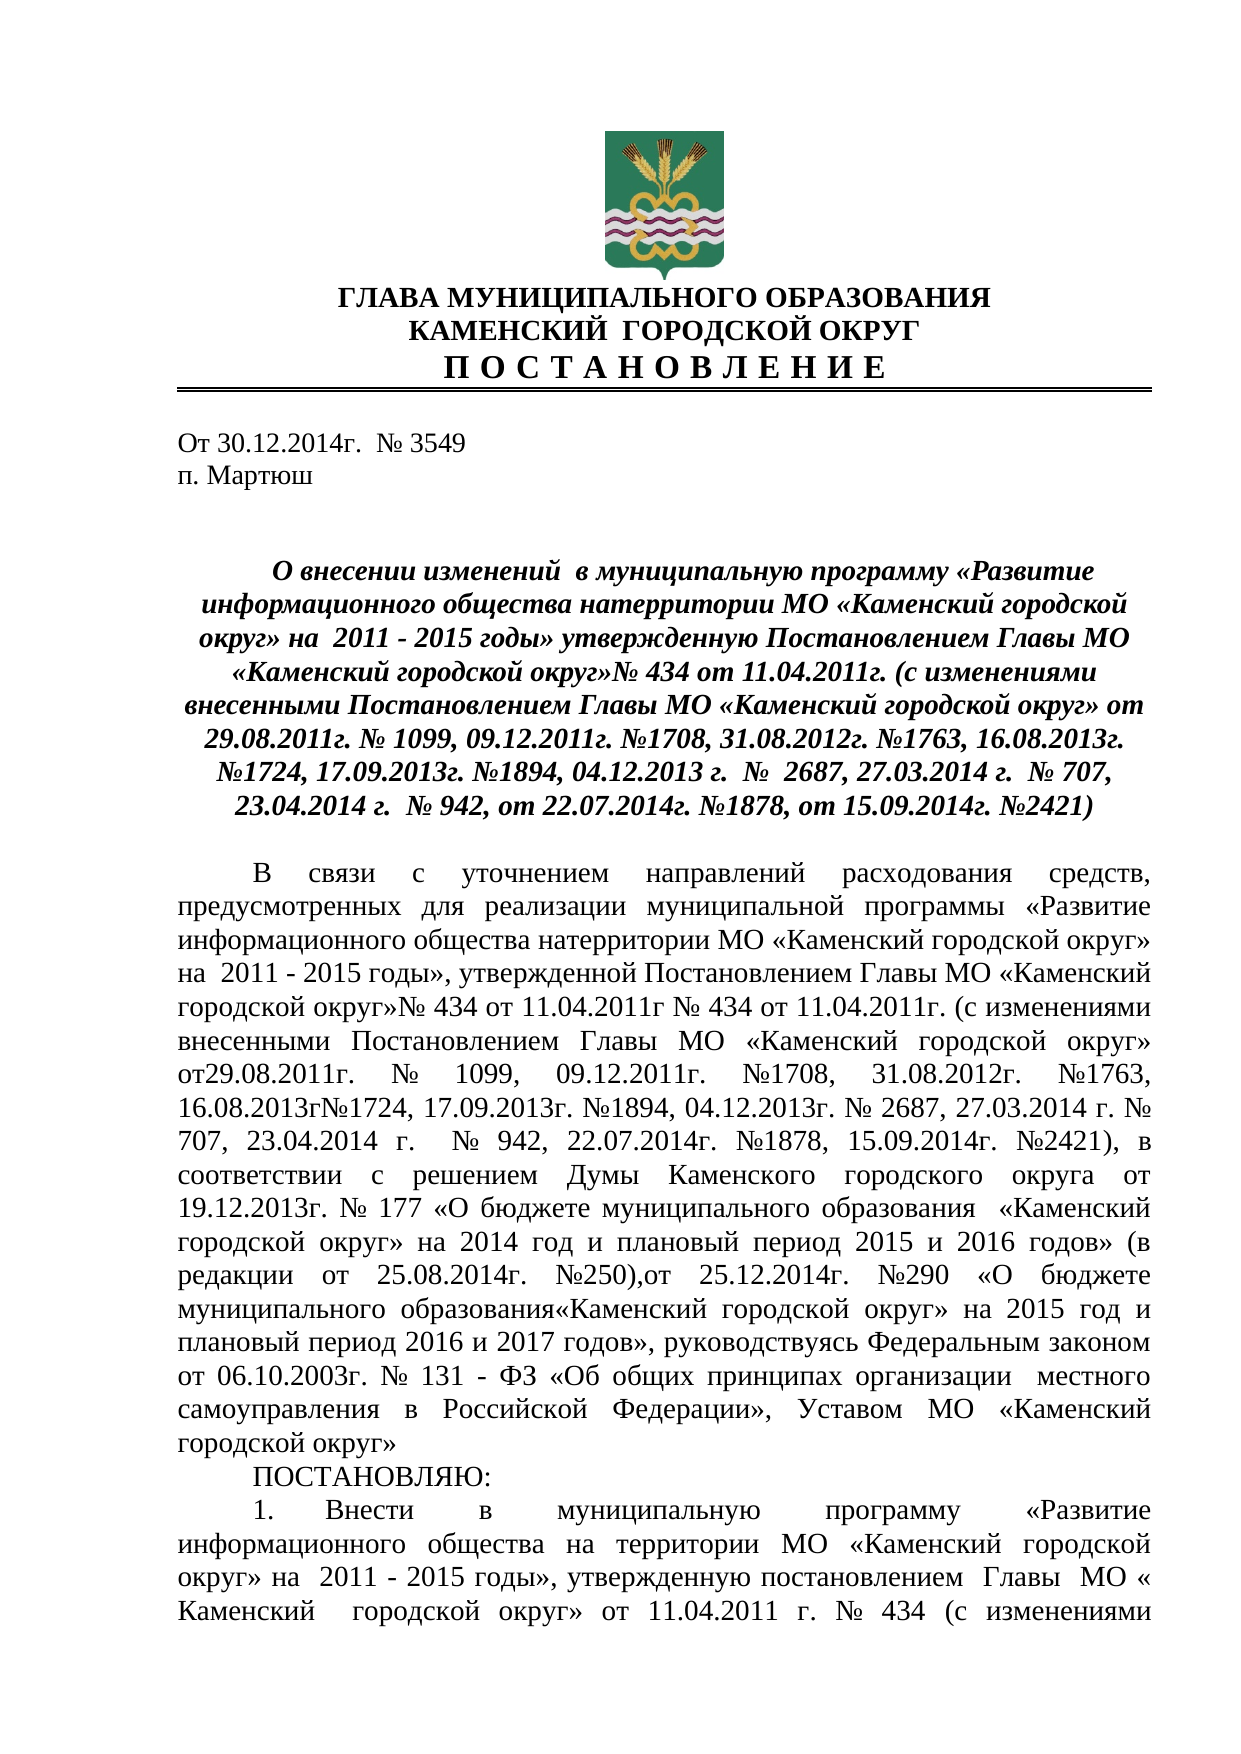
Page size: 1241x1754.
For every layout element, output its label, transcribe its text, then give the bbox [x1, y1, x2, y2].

text КАМЕНСКИЙ ГОРОДСКОЙ ОКРУГ [177, 313, 1152, 347]
text От 30.12.2014г. № 3549 [177, 426, 1152, 458]
subtitle О внесении изменений в муниципальную программу «Развитие информационного общества натерритории МО «Каменский городской округ» на 2011 - 2015 годы» утвержденную Постановлением Главы МО «Каменский городской округ»№ 434 от 11.04.2011г. (с изменениями внесенными Постановлением Главы МО «Каменский городской округ» от 29.08.2011г. № 1099, 09.12.2011г. №1708, 31.08.2012г. №1763, 16.08.2013г. №1724, 17.09.2013г. №1894, 04.12.. № 2687, 27.03.2014 г. № 707, 23.04.2014 г. № 942, от 22.07.2014г. №1878, от 15.09.2014г. №2421) [177, 553, 1152, 821]
picture [605, 131, 724, 280]
subtitle ПОСТАНОВЛЕНИЕ [177, 347, 1152, 387]
text В связи с уточнением направлений расходования средств, предусмотренных для реализации муниципальной программы «Развитие информационного общества натерритории МО «Каменский городской округ» на 2011 - 2015 годы», утвержденной Постановлением Главы МО «Каменский городской округ»№ 434 от 11.04.2011г № 434 от 11.04.2011г. (с изменениями внесенными Постановлением Главы МО «Каменский городской округ» от29.08.2011г. № 1099, 09.12.2011г. №1708, 31.08.2012г. №1763, 16.08.2013г№1724, 17.09.2013г. №1894, 04.12.2013г. № 2687, 27.03.2014 г. № 707, 23.04.2014 г. № 942, 22.07.2014г. №1878, 15.09.2014г. №2421), в соответствии с решением Думы Каменского городского округа от 19.12.2013г. № 177 «О бюджете муниципального образования «Каменский городской округ» на 2014 год и плановый период 2015 и 2016 годов» (в редакции от 25.08.2014г. №250),от 25.12.2014г. №290 «О бюджете муниципального образования«Каменский городской округ» на 2015 год и плановый период 2016 и 2017 годов», руководствуясь Федеральным законом от 06.10.2003г. № 131 - ФЗ «Об общих принципах организации местного самоуправления в Российской Федерации», Уставом МО «Каменский городской округ» [177, 855, 1152, 1459]
text ПОСТАНОВЛЯЮ: [177, 1459, 1152, 1492]
text п. Мартюш [177, 458, 1152, 490]
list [177, 1492, 1152, 1626]
text ГЛАВА МУНИЦИПАЛЬНОГО ОБРАЗОВАНИЯ [177, 280, 1152, 313]
